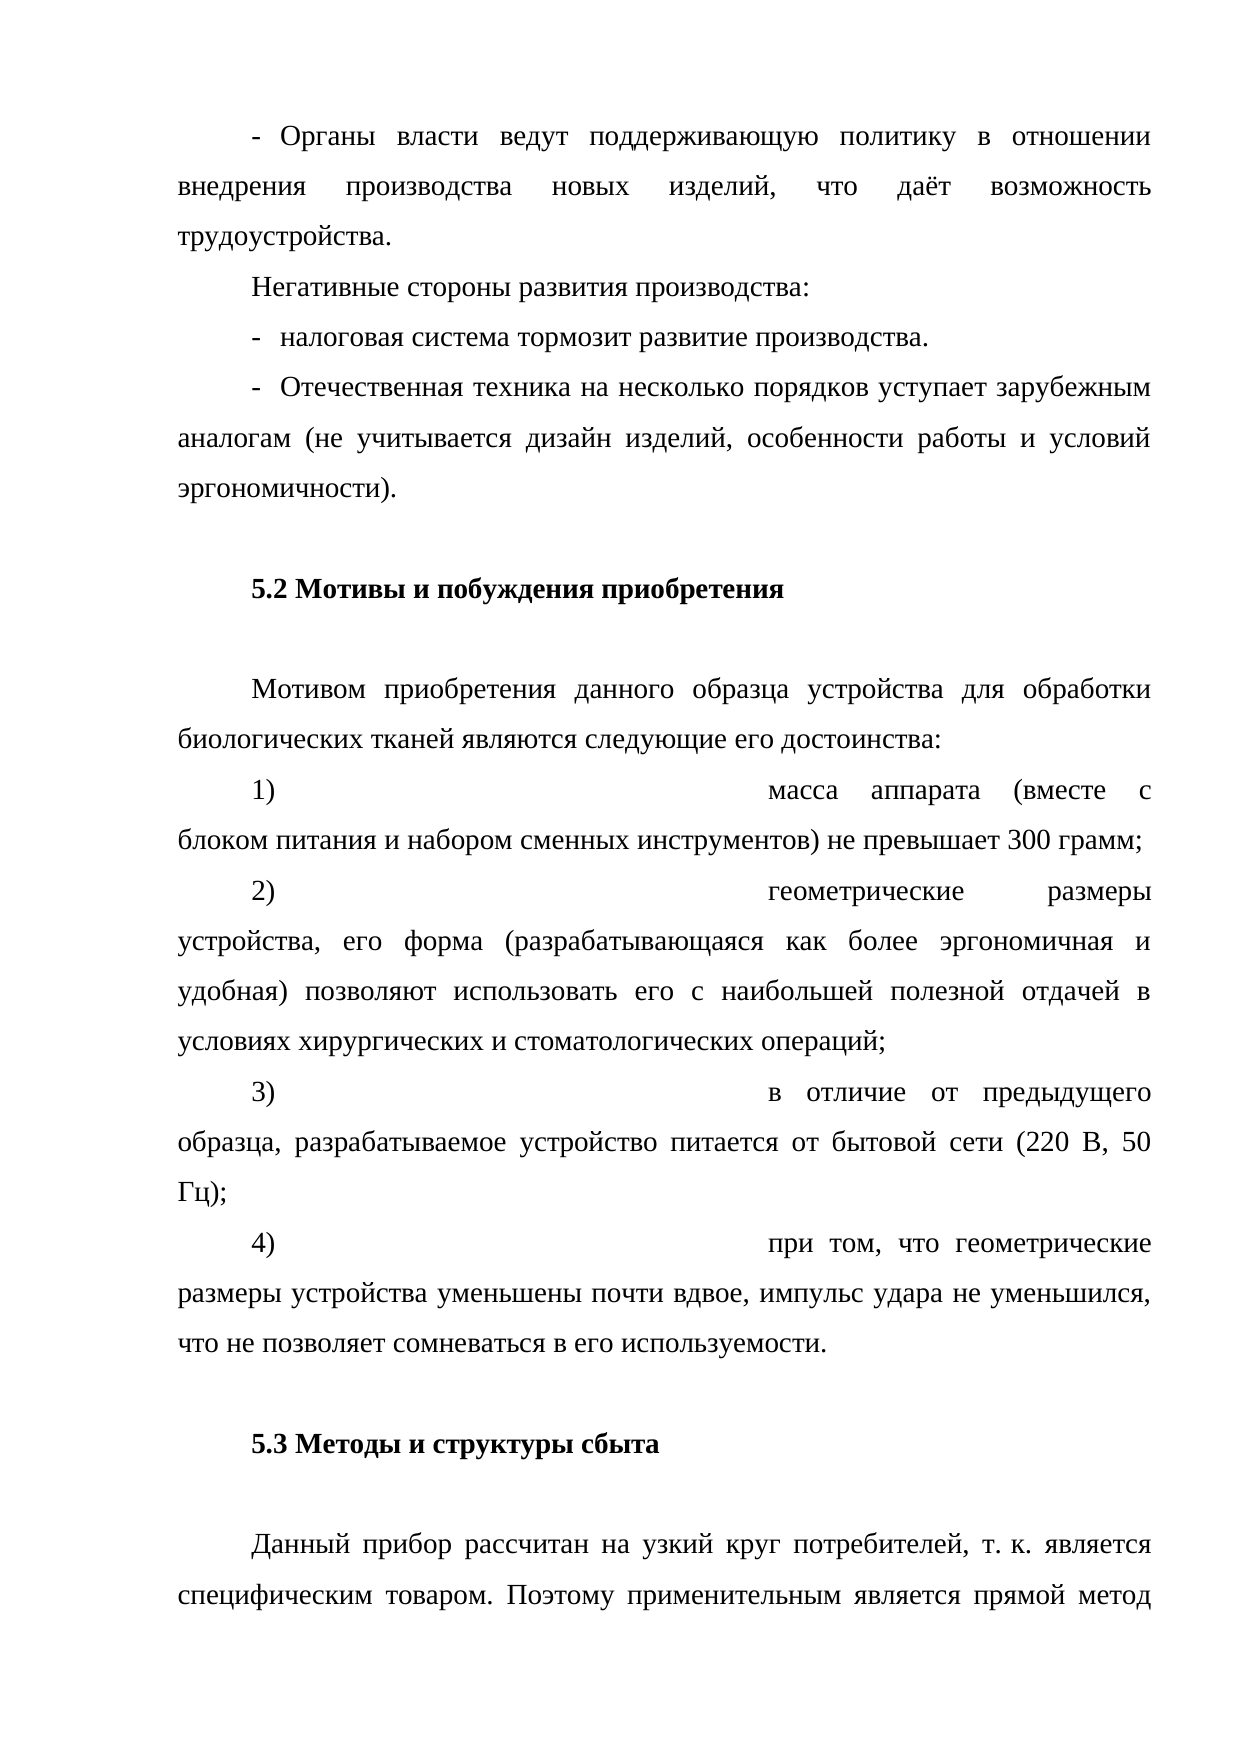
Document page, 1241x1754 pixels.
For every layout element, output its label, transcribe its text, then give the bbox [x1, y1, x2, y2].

list налоговая система тормозит развитие производства. [177, 319, 1152, 353]
list Органы власти ведут поддерживающую политику в отношении внедрения производства новых изделий, что даёт возможность трудоустройства. [177, 118, 1152, 252]
list масса аппарата (вместе с блоком питания и набором сменных инструментов) не превышает ; [177, 772, 1152, 856]
list в отличие от предыдущего образца, разрабатываемое устройство питается от бытовой сети (220 В, 50 Гц); [177, 1074, 1152, 1208]
list геометрические размеры устройства, его форма (разрабатывающаяся как более эргономичная и удобная) позволяют использовать его с наибольшей полезной отдачей в условиях хирургических и стоматологических операций; [177, 873, 1152, 1057]
text 5.2 Мотивы и побуждения приобретения [177, 571, 1152, 604]
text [177, 1527, 1152, 1611]
text Мотивом приобретения данного образца устройства для обработки биологических тканей являются следующие его достоинства: [177, 672, 1152, 755]
list Негативные стороны развития производства: [177, 269, 1152, 303]
text 5.3 Методы и структуры сбыта [177, 1426, 1152, 1460]
list Отечественная техника на несколько порядков уступает зарубежным аналогам (не учитывается дизайн изделий, особенности работы и условий эргономичности). [177, 370, 1152, 504]
list при том, что геометрические размеры устройства уменьшены почти вдвое, импульс удара не уменьшился, что не позволяет сомневаться в его используемости. [177, 1225, 1152, 1359]
